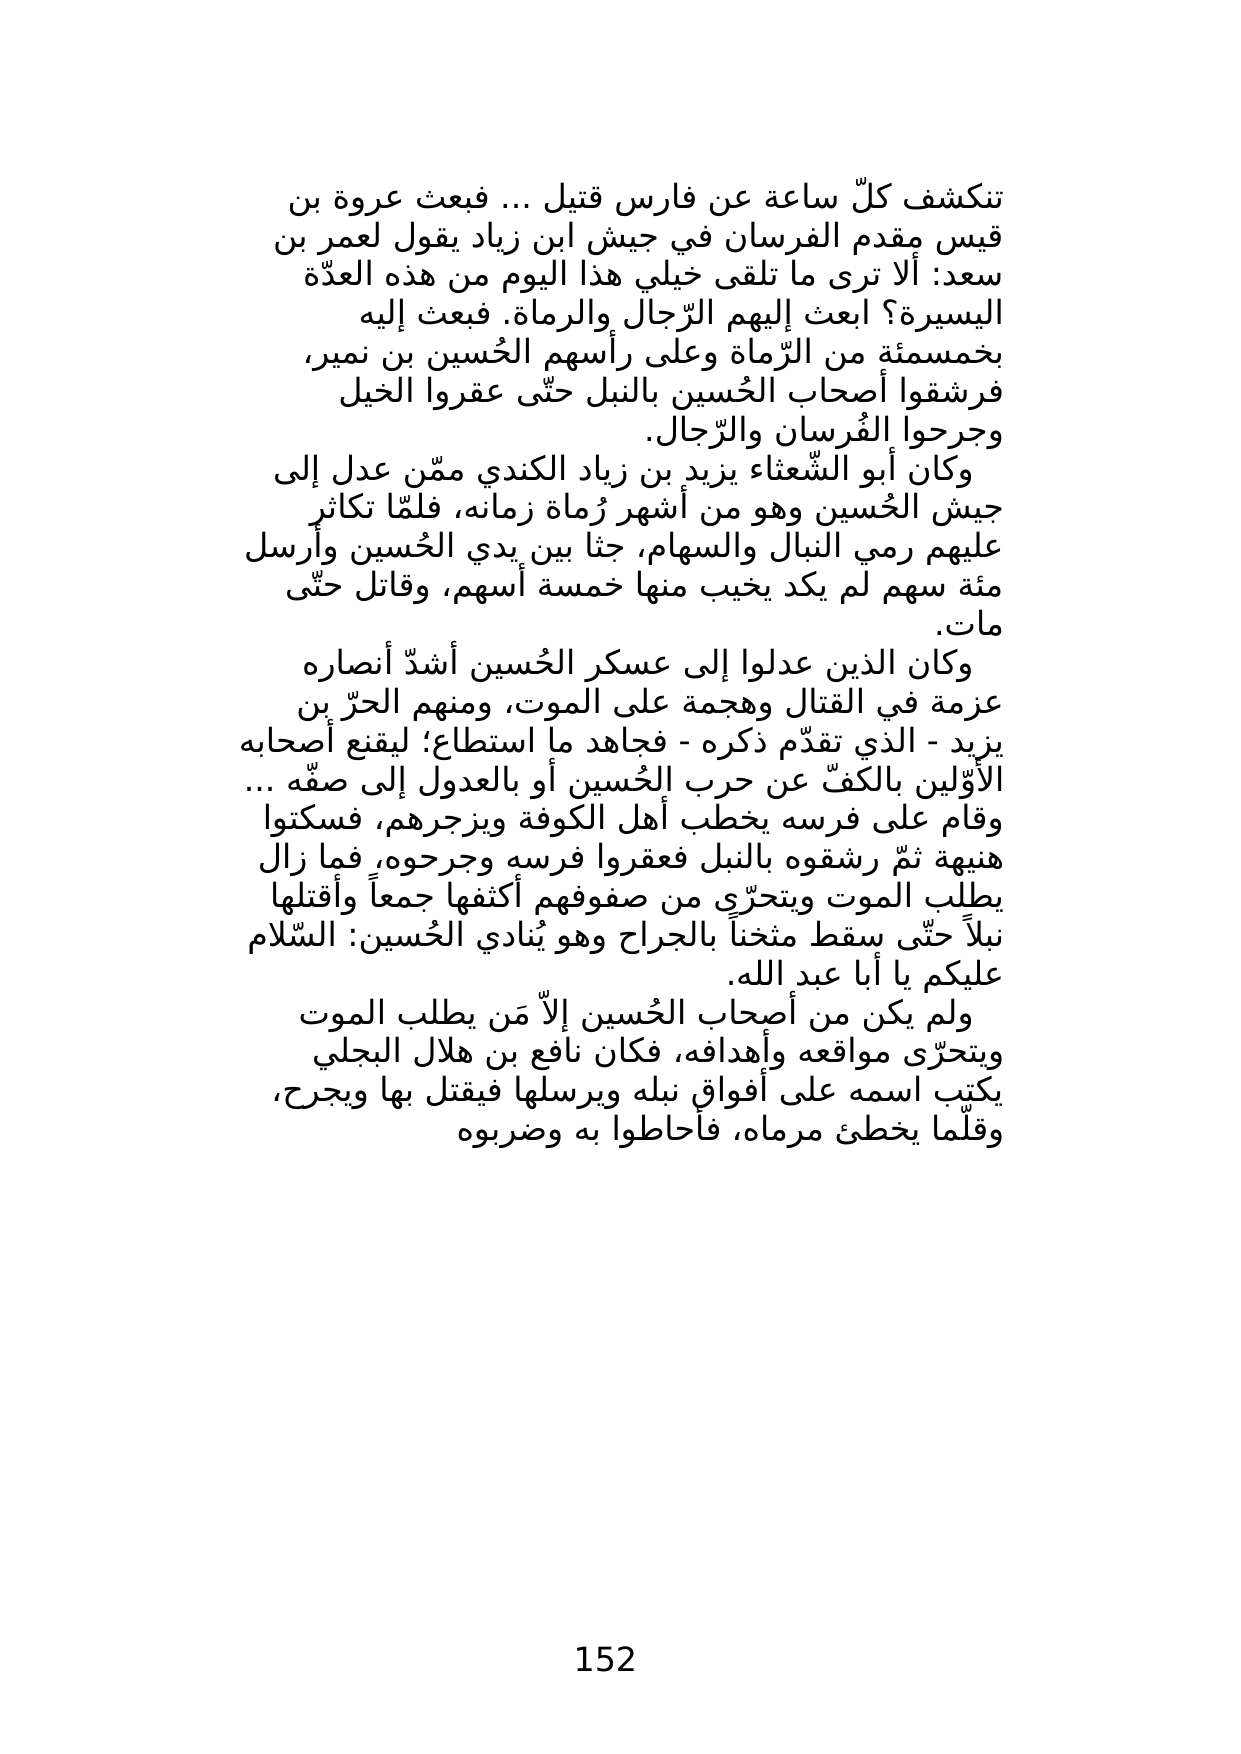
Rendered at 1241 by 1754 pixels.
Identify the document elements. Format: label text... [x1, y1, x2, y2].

text وكان أبو الشّعثاء يزيد بن زياد الكندي ممّن عدل إلى جيش الحُسين وهو من أشهر رُماة زمانه، فلمّا تكاثر عليهم رمي النبال والسهام، جثا بين يدي الحُسين وأرسل مئة سهم لم يكد يخيب منها خمسة أسهم، وقاتل حتّى مات. [236, 449, 1004, 643]
text وكان الذين عدلوا إلى عسكر الحُسين أشدّ أنصاره عزمة في القتال وهجمة على الموت، ومنهم الحرّ بن يزيد - الذي تقدّم ذكره - فجاهد ما استطاع؛ ليقنع أصحابه الأوّلين بالكفّ عن حرب الحُسين أو بالعدول إلى صفّه ... وقام على فرسه يخطب أهل الكوفة ويزجرهم، فسكتوا هنيهة ثمّ رشقوه بالنبل فعقروا فرسه وجرحوه، فما زال يطلب الموت ويتحرّى من صفوفهم أكثفها جمعاً وأقتلها نبلاً حتّى سقط مثخناً بالجراح وهو يُنادي الحُسين: السّلام عليكم يا أبا عبد الله. [236, 643, 1004, 993]
text تنكشف كلّ ساعة عن فارس قتيل ... فبعث عروة بن قيس مقدم الفرسان في جيش ابن زياد يقول لعمر بن سعد: ألا ترى ما تلقى خيلي هذا اليوم من هذه العدّة اليسيرة؟ ابعث إليهم الرّجال والرماة. فبعث إليه بخمسمئة من الرّماة وعلى رأسهم الحُسين بن نمير، فرشقوا أصحاب الحُسين بالنبل حتّى عقروا الخيل وجرحوا الفُرسان والرّجال. [236, 177, 1004, 449]
text ولم يكن من أصحاب الحُسين إلاّ مَن يطلب الموت ويتحرّى مواقعه وأهدافه، فكان نافع بن هلال البجلي يكتب اسمه على أفواق نبله ويرسلها فيقتل بها ويجرح، وقلّما يخطئ مرماه، فأحاطوا به وضربوه [236, 993, 1004, 1148]
